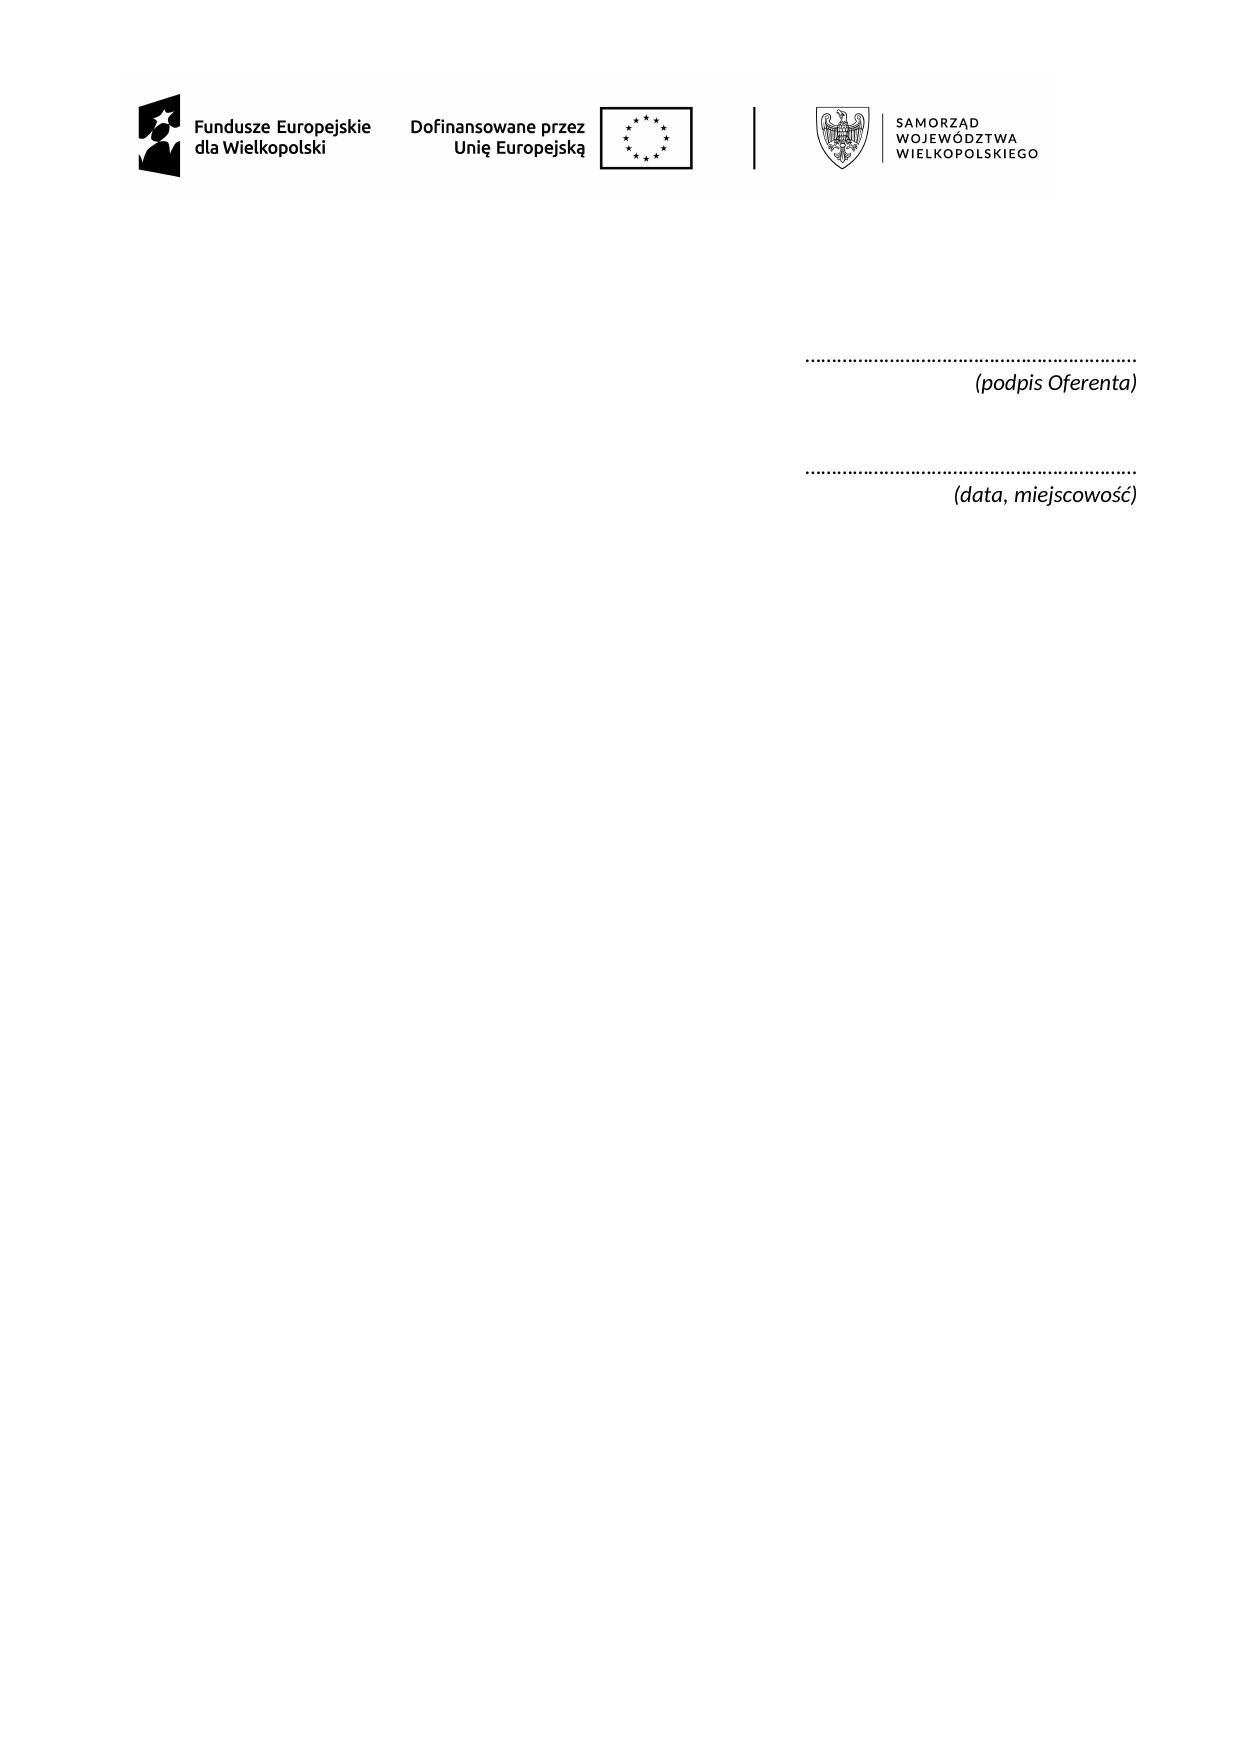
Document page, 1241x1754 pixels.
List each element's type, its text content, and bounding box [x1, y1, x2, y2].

picture [118, 73, 1058, 198]
text ……………………………………………………… [118, 340, 1140, 368]
text (podpis Oferenta) [118, 368, 1140, 396]
text ……………………………………………………… [118, 452, 1140, 480]
text (data, miejscowość) [118, 480, 1140, 508]
